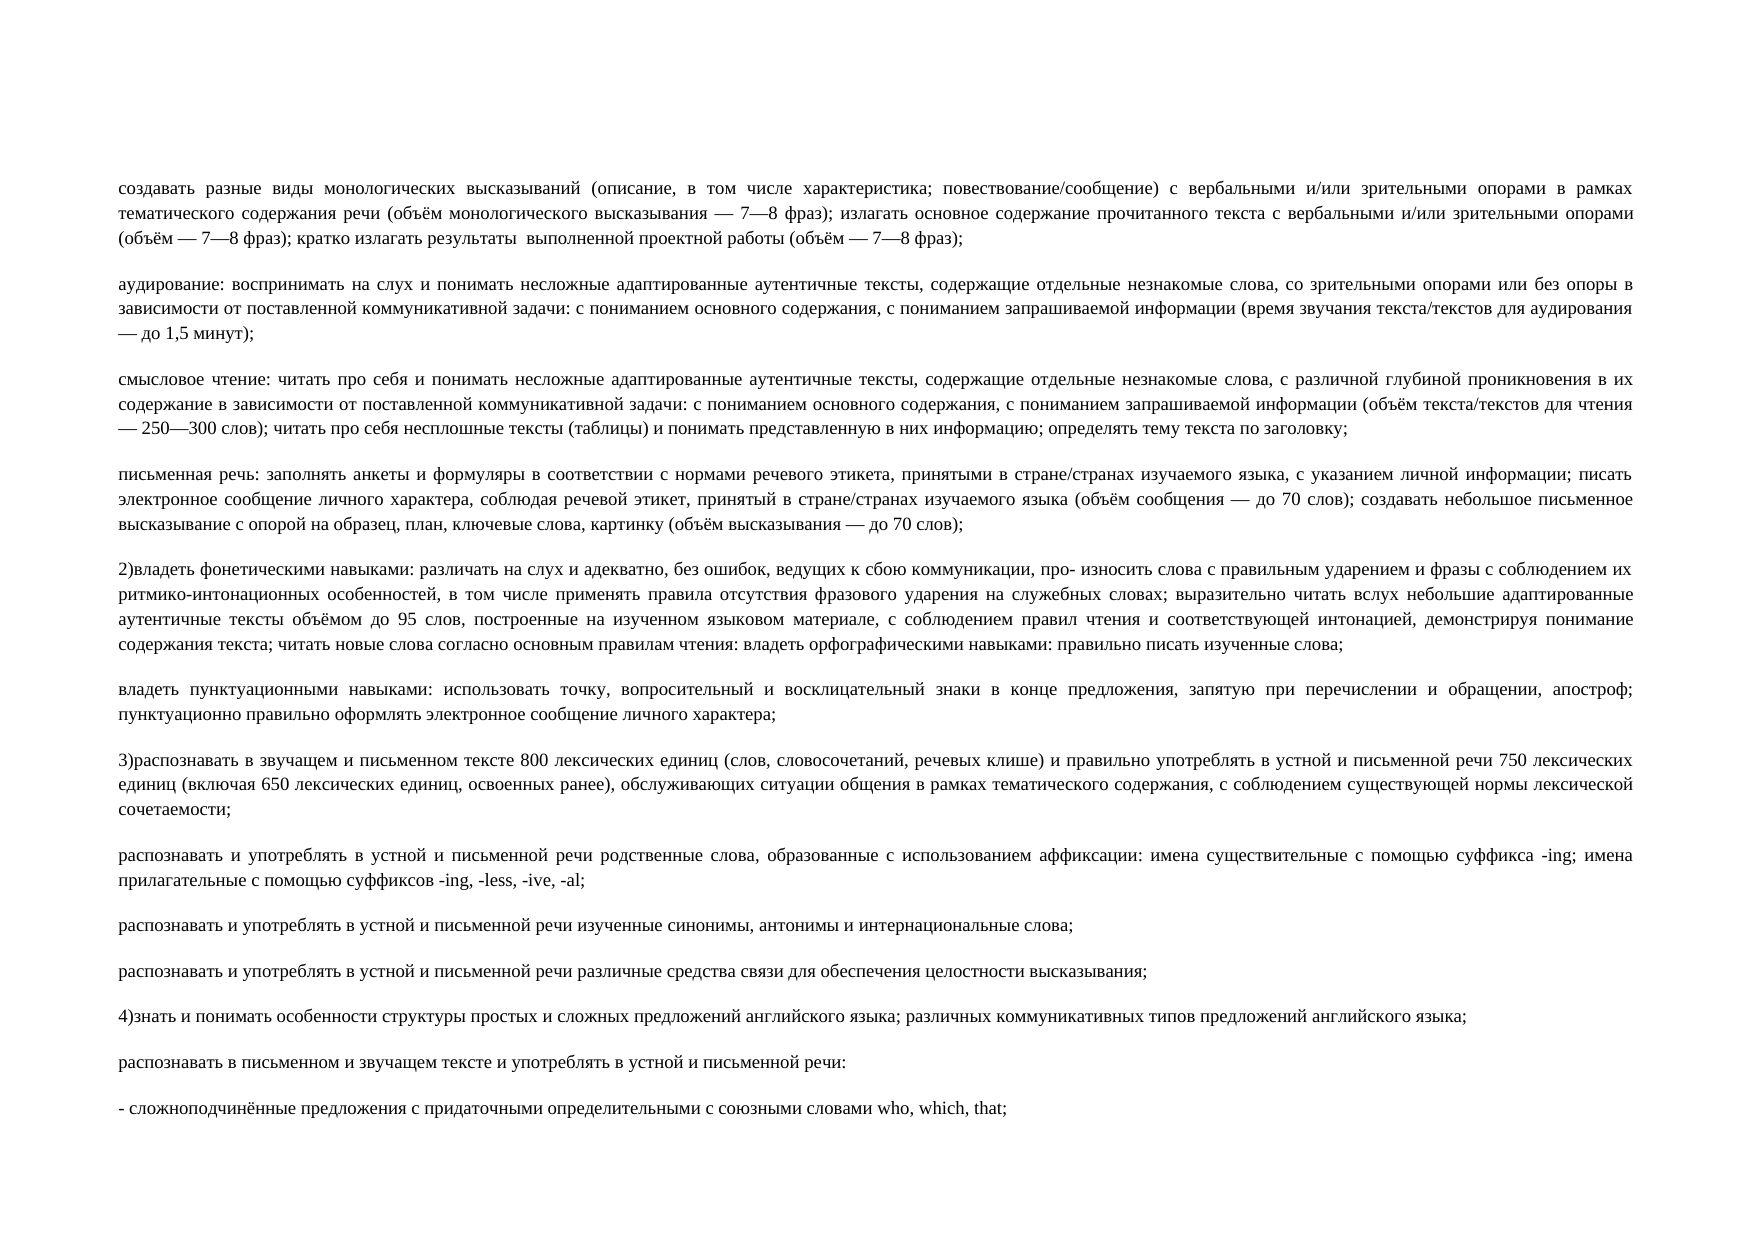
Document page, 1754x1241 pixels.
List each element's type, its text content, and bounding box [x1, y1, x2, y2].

text письменная речь: заполнять анкеты и формуляры в соответствии с нормами речевого этикета, принятыми в стране/странах изучаемого языка, с указанием личной информации; писать электронное сообщение личного характера, соблюдая речевой этикет, принятый в стране/странах изучаемого языка (объём сообщения — до 70 слов); создавать небольшое письменное высказывание с опорой на образец, план, ключевые слова, картинку (объём высказывания — до 70 слов); [118, 463, 1636, 534]
text - сложноподчинённые предложения с придаточными определительными с союзными словами who, which, that; [118, 1097, 1636, 1118]
text 2)владеть фонетическими навыками: различать на слух и адекватно, без ошибок, ведущих к сбою коммуникации, про- износить слова с правильным ударением и фразы с соблюдением их ритмико-интонационных особенностей, в том числе применять правила отсутствия фразового ударения на служебных словах; выразительно читать вслух небольшие адаптированные аутентичные тексты объёмом до 95 слов, построенные на изученном языковом материале, с соблюдением правил чтения и соответствующей интонацией, демонстрируя понимание содержания текста; читать новые слова согласно основным правилам чтения: владеть орфографическими навыками: правильно писать изученные слова; [118, 558, 1636, 654]
text аудирование: воспринимать на слух и понимать несложные адаптированные аутентичные тексты, содержащие отдельные незнакомые слова, со зрительными опорами или без опоры в зависимости от поставленной коммуникативной задачи: с пониманием основного содержания, с пониманием запрашиваемой информации (время звучания текста/текстов для аудирования — до 1,5 минут); [118, 272, 1636, 343]
text распознавать и употреблять в устной и письменной речи родственные слова, образованные с использованием аффиксации: имена существительные с помощью суффикса -ing; имена прилагательные с помощью суффиксов -ing, -less, -ive, -al; [118, 844, 1636, 890]
text создавать разные виды монологических высказываний (описание, в том числе характеристика; повествование/сообщение) с вербальными и/или зрительными опорами в рамках тематического содержания речи (объём монологического высказывания — 7—8 фраз); излагать основное содержание прочитанного текста с вербальными и/или зрительными опорами (объём — 7—8 фраз); кратко излагать результаты выполненной проектной работы (объём — 7—8 фраз); [118, 177, 1636, 248]
text 3)распознавать в звучащем и письменном тексте 800 лексических единиц (слов, словосочетаний, речевых клише) и правильно употреблять в устной и письменной речи 750 лексических единиц (включая 650 лексических единиц, освоенных ранее), обслуживающих ситуации общения в рамках тематического содержания, с соблюдением существующей нормы лексической сочетаемости; [118, 748, 1636, 819]
text смысловое чтение: читать про себя и понимать несложные адаптированные аутентичные тексты, содержащие отдельные незнакомые слова, с различной глубиной проникновения в их содержание в зависимости от поставленной коммуникативной задачи: с пониманием основного содержания, с пониманием запрашиваемой информации (объём текста/текстов для чтения — 250—300 слов); читать про себя несплошные тексты (таблицы) и понимать представленную в них информацию; определять тему текста по заголовку; [118, 368, 1636, 439]
text 4)знать и понимать особенности структуры простых и сложных предложений английского языка; различных коммуникативных типов предложений английского языка; [118, 1005, 1636, 1027]
text распознавать и употреблять в устной и письменной речи изученные синонимы, антонимы и интернациональные слова; [118, 914, 1636, 936]
text распознавать в письменном и звучащем тексте и употреблять в устной и письменной речи: [118, 1051, 1636, 1072]
text распознавать и употреблять в устной и письменной речи различные средства связи для обеспечения целостности высказывания; [118, 960, 1636, 981]
text владеть пунктуационными навыками: использовать точку, вопросительный и восклицательный знаки в конце предложения, запятую при перечислении и обращении, апостроф; пунктуационно правильно оформлять электронное сообщение личного характера; [118, 678, 1636, 724]
